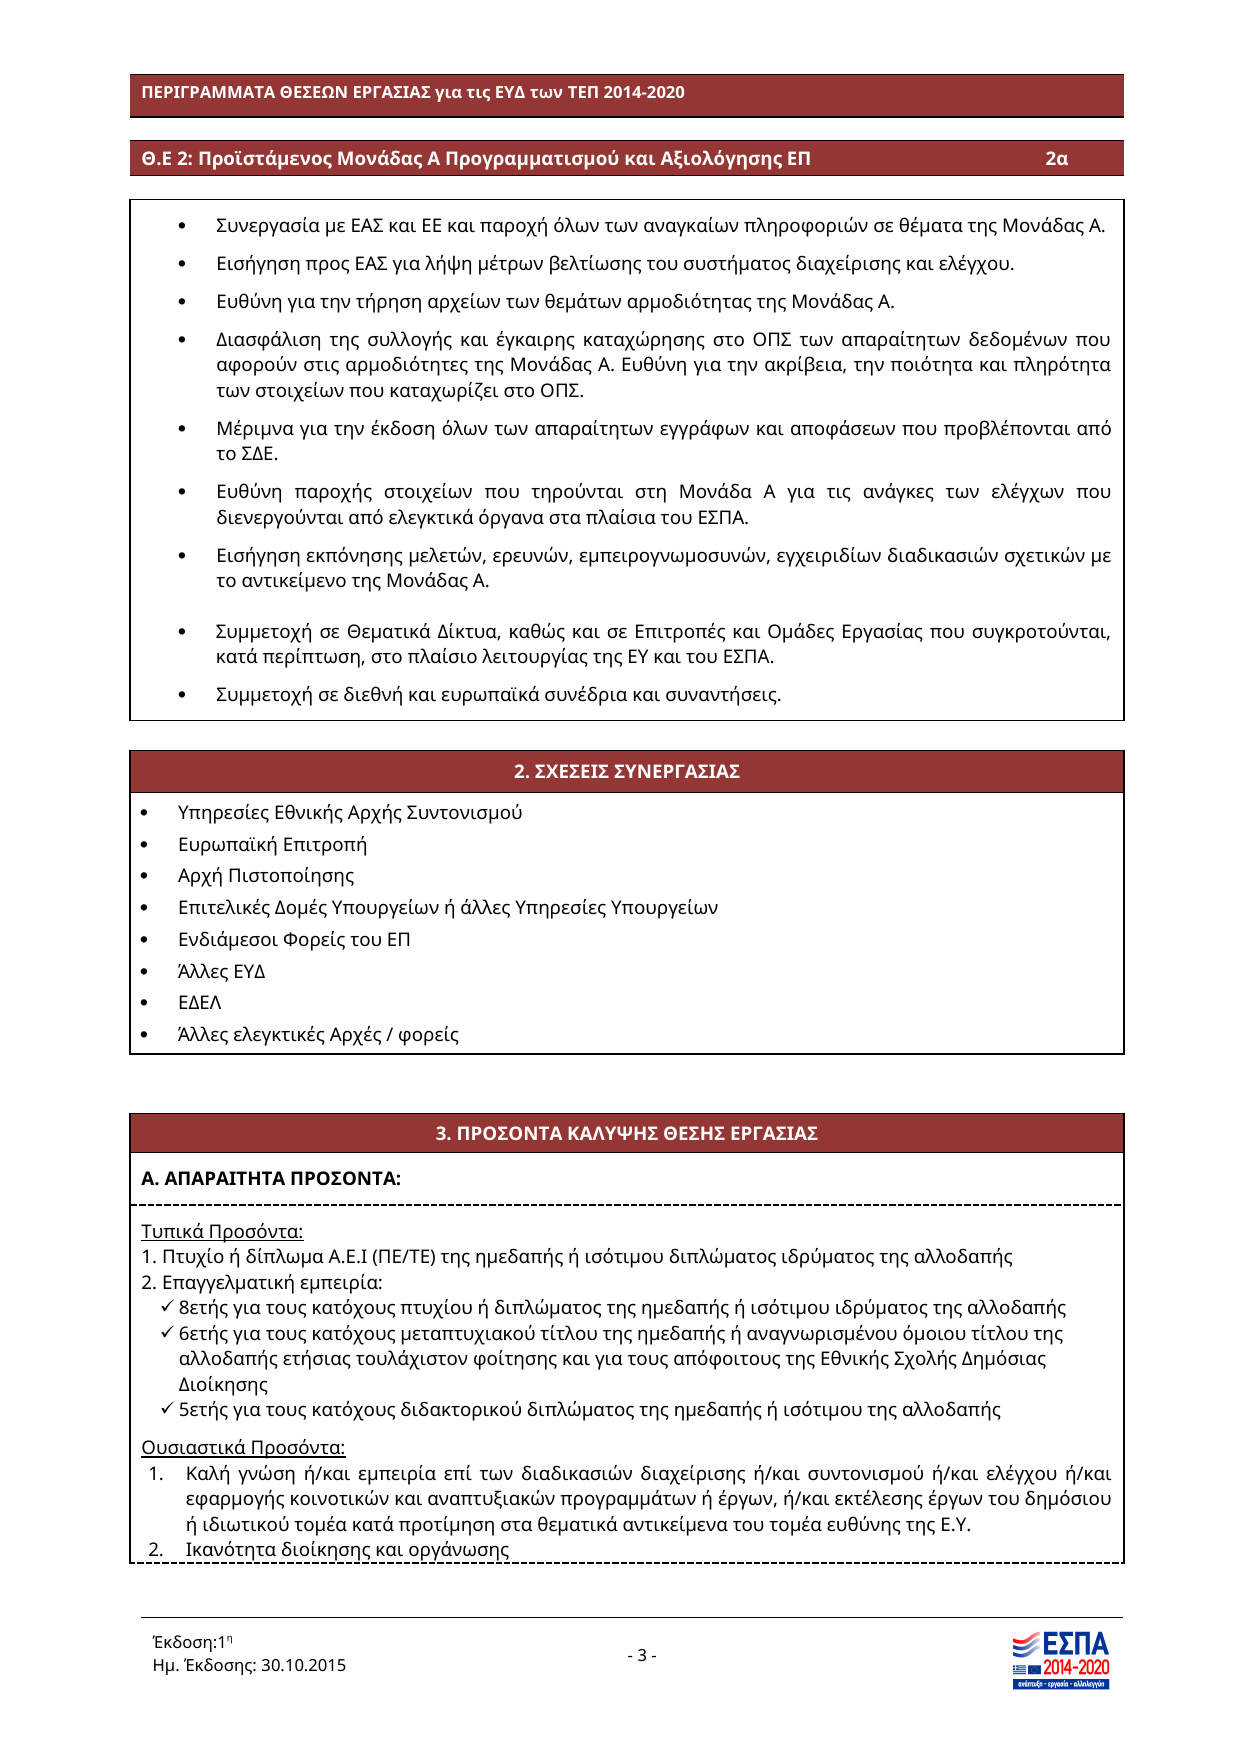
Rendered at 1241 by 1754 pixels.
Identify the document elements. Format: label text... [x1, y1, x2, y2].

table_cell Υπηρεσίες Εθνικής Αρχής Συντονισμού Ευρωπαϊκή Επιτροπή Αρχή Πιστοποίησης Επιτελικές Δομές Υπουργείων ή άλλες Υπηρεσίες Υπουργείων Ενδιάμεσοι Φορείς του ΕΠ Άλλες ΕΥΔ ΕΔΕΛ Άλλες ελεγκτικές Αρχές / φορείς [131, 793, 1123, 1053]
table_header 2. ΣΧΕΣΕΙΣ ΣΥΝΕΡΓΑΣΙΑΣ [131, 751, 1123, 792]
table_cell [131, 200, 1123, 720]
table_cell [131, 1204, 1123, 1562]
table_cell Α. ΑΠΑΡΑΙΤΗΤΑ ΠΡΟΣΟΝΤΑ: [131, 1153, 1123, 1203]
table_header 3. ΠΡΟΣΟΝΤΑ ΚΑΛΥΨΗΣ ΘΕΣΗΣ ΕΡΓΑΣΙΑΣ [131, 1114, 1123, 1152]
picture [1010, 1630, 1112, 1691]
